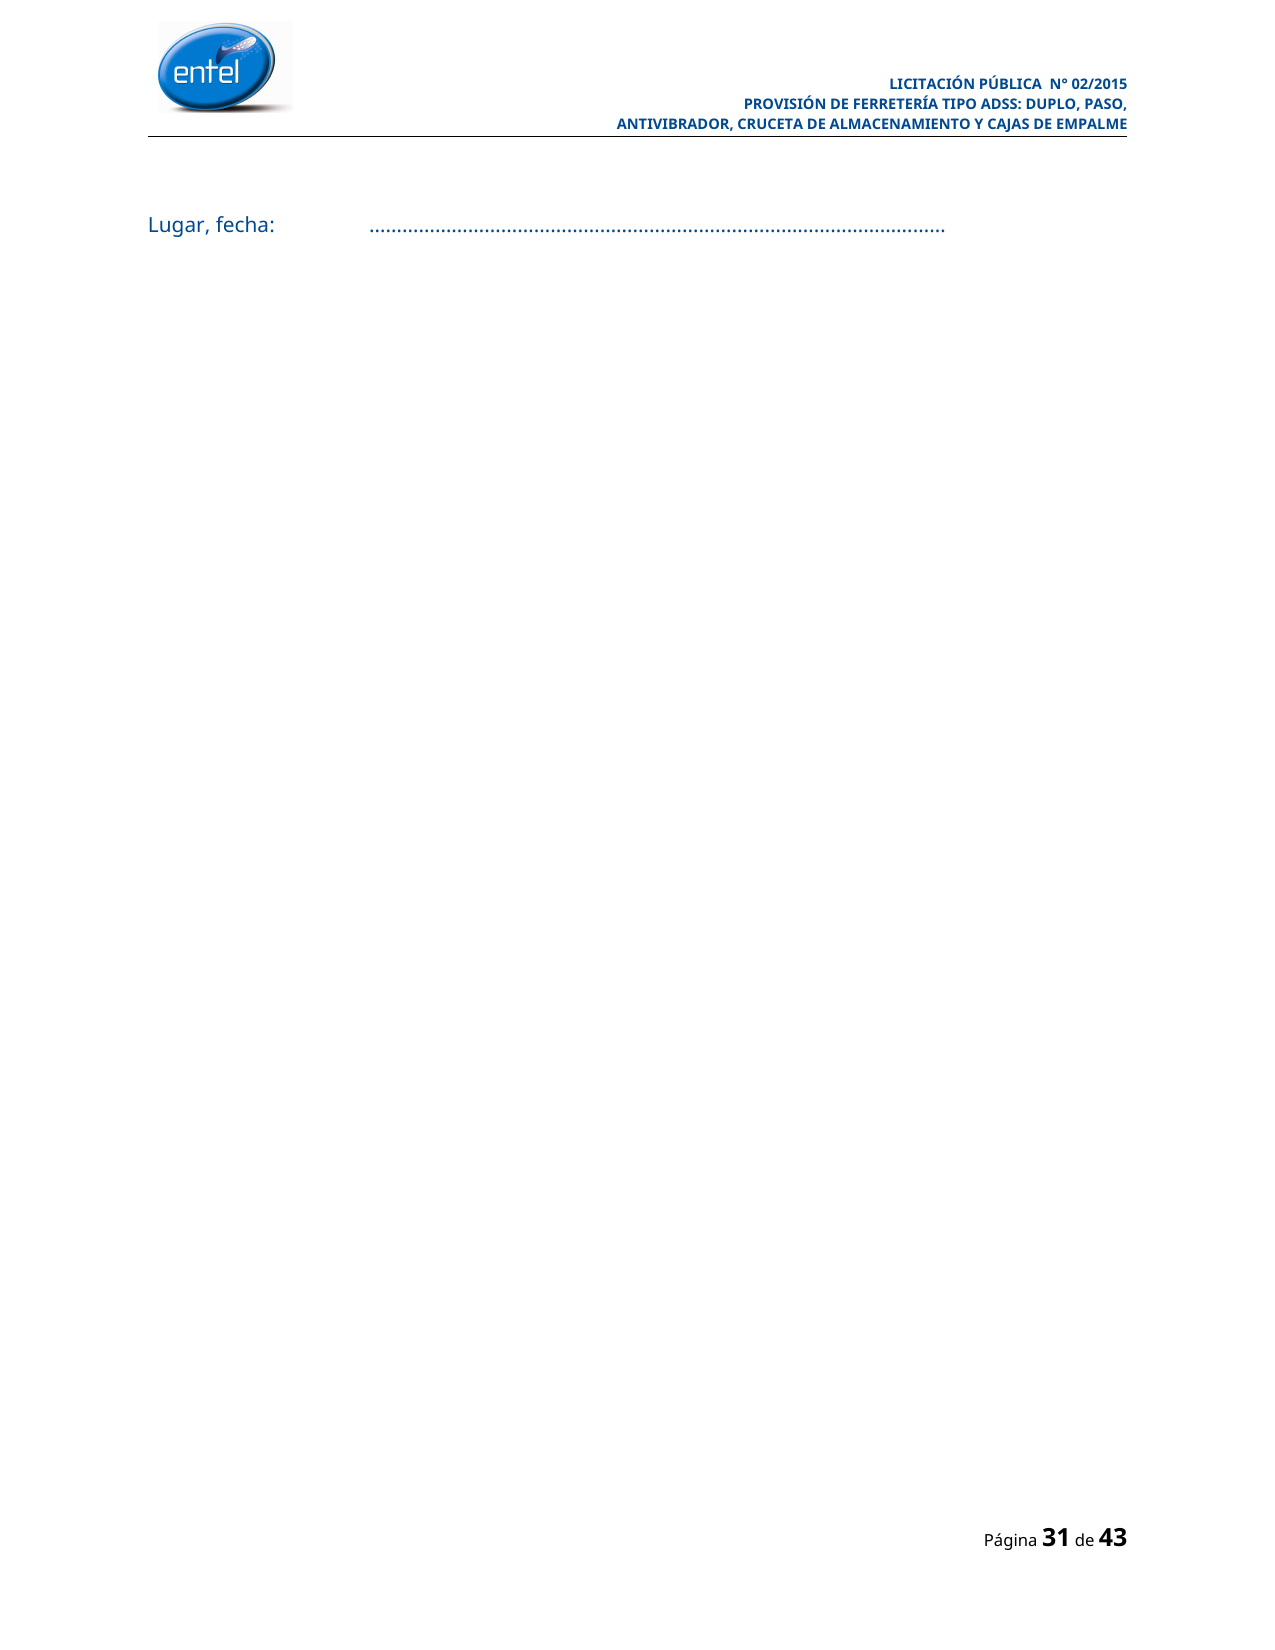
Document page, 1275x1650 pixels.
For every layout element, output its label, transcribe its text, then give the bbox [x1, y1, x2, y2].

text Lugar, fecha: …………………………………………………………………………………………… [148, 210, 1127, 239]
picture [157, 21, 293, 113]
